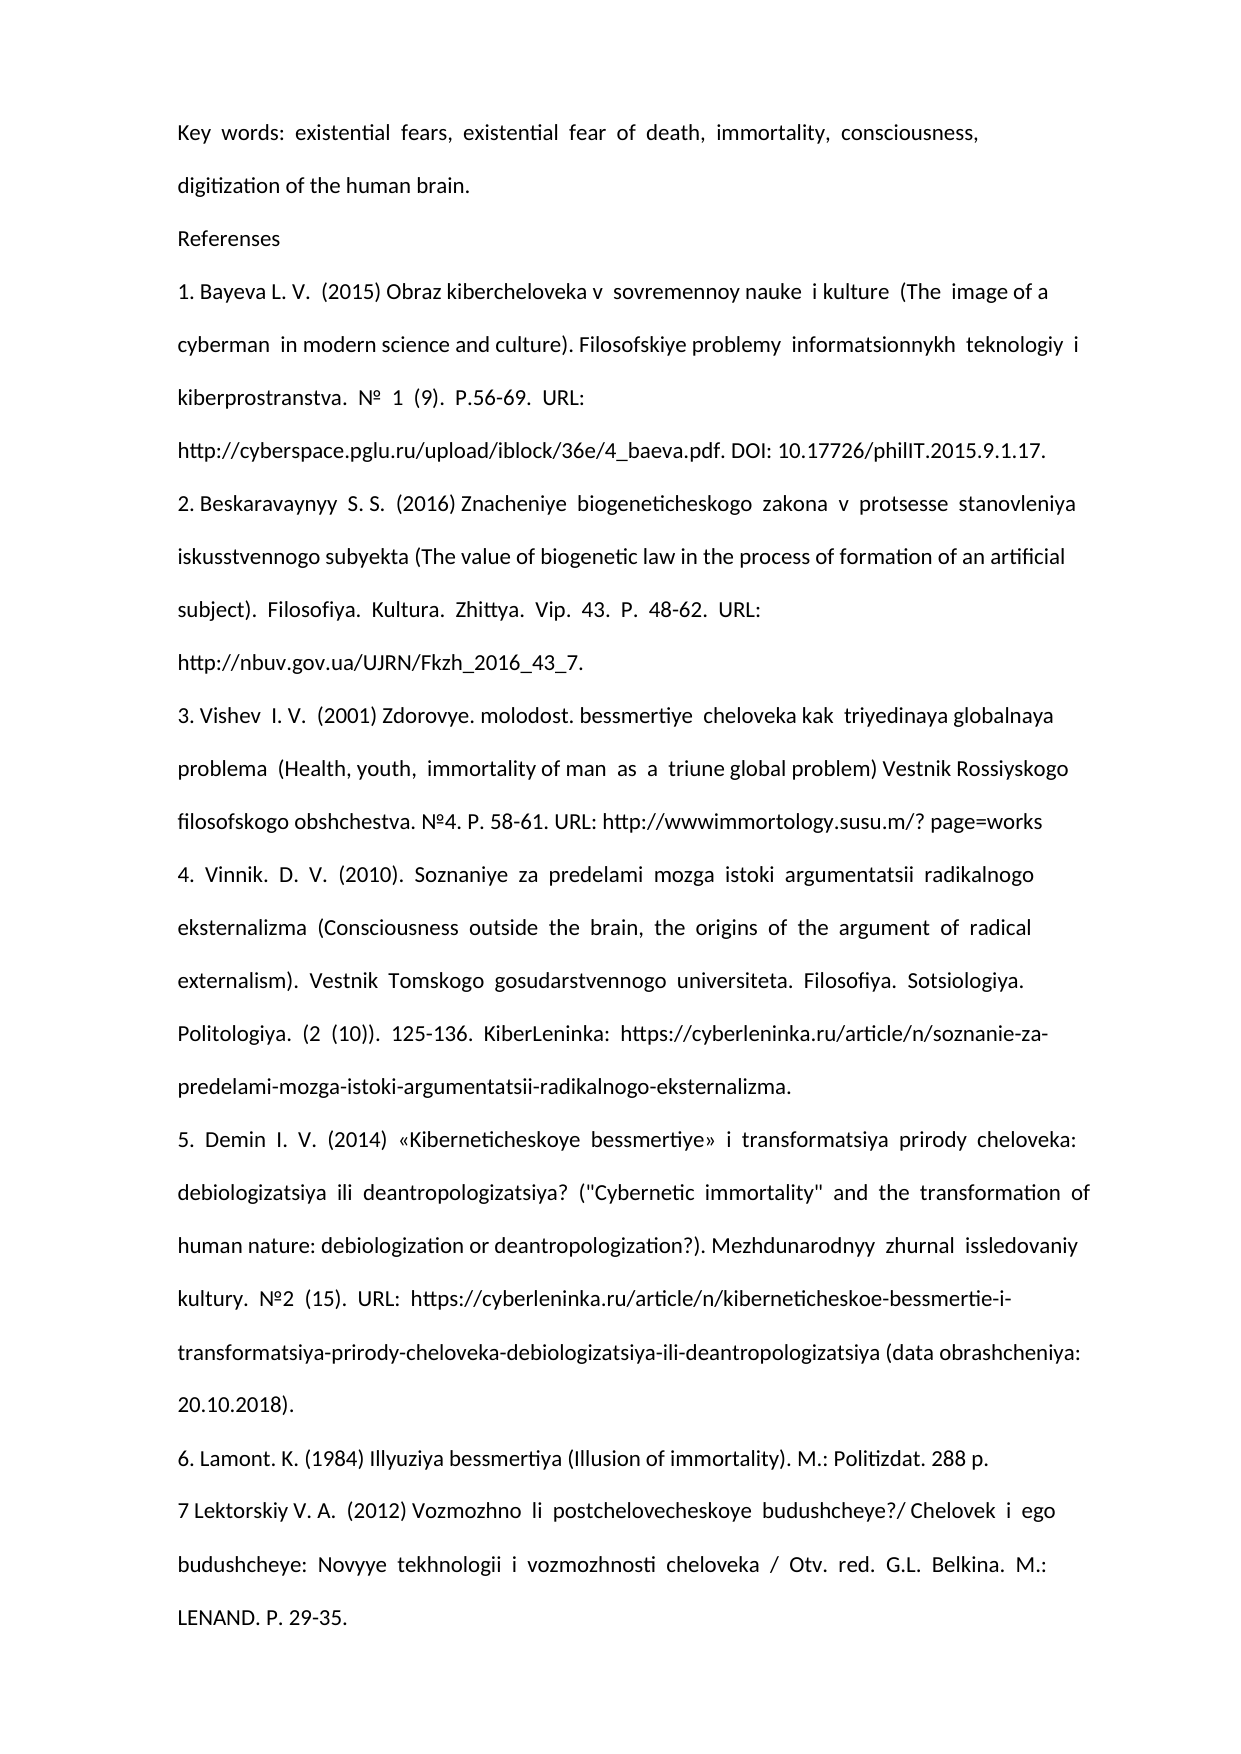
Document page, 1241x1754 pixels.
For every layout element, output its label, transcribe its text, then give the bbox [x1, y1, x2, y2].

text kultury. №2 (15). URL: https://cyberleninka.ru/article/n/kiberneticheskoe-bessmertie-i- [177, 1284, 1152, 1313]
text budushcheye: Novyye tekhnologii i vozmozhnosti cheloveka / Otv. red. G.L. Belkina. M.: [177, 1550, 1152, 1578]
text human nature: debiologization or deantropologization?). Mezhdunarodnyy zhurnal issledovaniy [177, 1232, 1152, 1259]
text Politologiya. (2 (10)). 125-136. KiberLeninka: https://cyberleninka.ru/article/n/soznanie-za- [177, 1019, 1152, 1047]
text LENAND. P. 29-35. [177, 1603, 1152, 1631]
text transformatsiya-prirody-cheloveka-debiologizatsiya-ili-deantropologizatsiya (data obrashcheniya: [177, 1338, 1152, 1366]
text kiberprostranstva. № 1 (9). P.56-69. URL: [177, 383, 1152, 411]
text 1. Bayeva L. V. (2015) Obraz kibercheloveka v sovremennoy nauke i kulture (The image of a [177, 277, 1152, 305]
text 7 Lektorskiy V. A. (2012) Vozmozhno li postchelovecheskoye budushcheye?/ Chelovek i ego [177, 1497, 1152, 1525]
text 3. Vishev I. V. (2001) Zdorovye. molodost. bessmertiye cheloveka kak triyedinaya globalnaya [177, 701, 1152, 729]
text http://cyberspace.pglu.ru/upload/iblock/36e/4_baeva.pdf. DOI: 10.17726/philIT.2015.9.1.17. [177, 436, 1152, 464]
text predelami-mozga-istoki-argumentatsii-radikalnogo-eksternalizma. [177, 1072, 1152, 1101]
text debiologizatsiya ili deantropologizatsiya? ("Cybernetic immortality" and the transformation of [177, 1178, 1152, 1207]
text Key words: existential fears, existential fear of death, immortality, consciousness, [177, 118, 1152, 146]
text iskusstvennogo subyekta (The value of biogenetic law in the process of formation of an artificial [177, 542, 1152, 570]
text http://nbuv.gov.ua/UJRN/Fkzh_2016_43_7. [177, 648, 1152, 676]
text digitization of the human brain. [177, 171, 1152, 199]
text subject). Fіlosofіya. Kultura. Zhittya. Vip. 43. P. 48-62. URL: [177, 595, 1152, 623]
text problema (Health, youth, immortality of man as a triune global problem) Vestnik Rossiyskogo [177, 754, 1152, 782]
text 5. Demin I. V. (2014) «Kiberneticheskoye bessmertiye» i transformatsiya prirody cheloveka: [177, 1126, 1152, 1153]
text 2. Beskaravaynyy S. S. (2016) Znacheniye biogeneticheskogo zakona v protsesse stanovleniya [177, 489, 1152, 517]
text 20.10.2018). [177, 1391, 1152, 1419]
text cyberman in modern science and culture). Filosofskiye problemy informatsionnykh teknologiy i [177, 330, 1152, 358]
text eksternalizma (Consciousness outside the brain, the origins of the argument of radical [177, 913, 1152, 941]
text 4. Vinnik. D. V. (2010). Soznaniye za predelami mozga istoki argumentatsii radikalnogo [177, 860, 1152, 888]
text externalism). Vestnik Tomskogo gosudarstvennogo universiteta. Filosofiya. Sotsiologiya. [177, 966, 1152, 994]
text 6. Lamont. K. (1984) Illyuziya bessmertiya (Illusion of immortality). M.: Politizdat. 288 p. [177, 1444, 1152, 1472]
text filosofskogo obshchestva. №4. P. 58-61. URL: http://wwwimmortology.susu.m/? page=works [177, 807, 1152, 835]
text Referenses [177, 224, 1152, 252]
